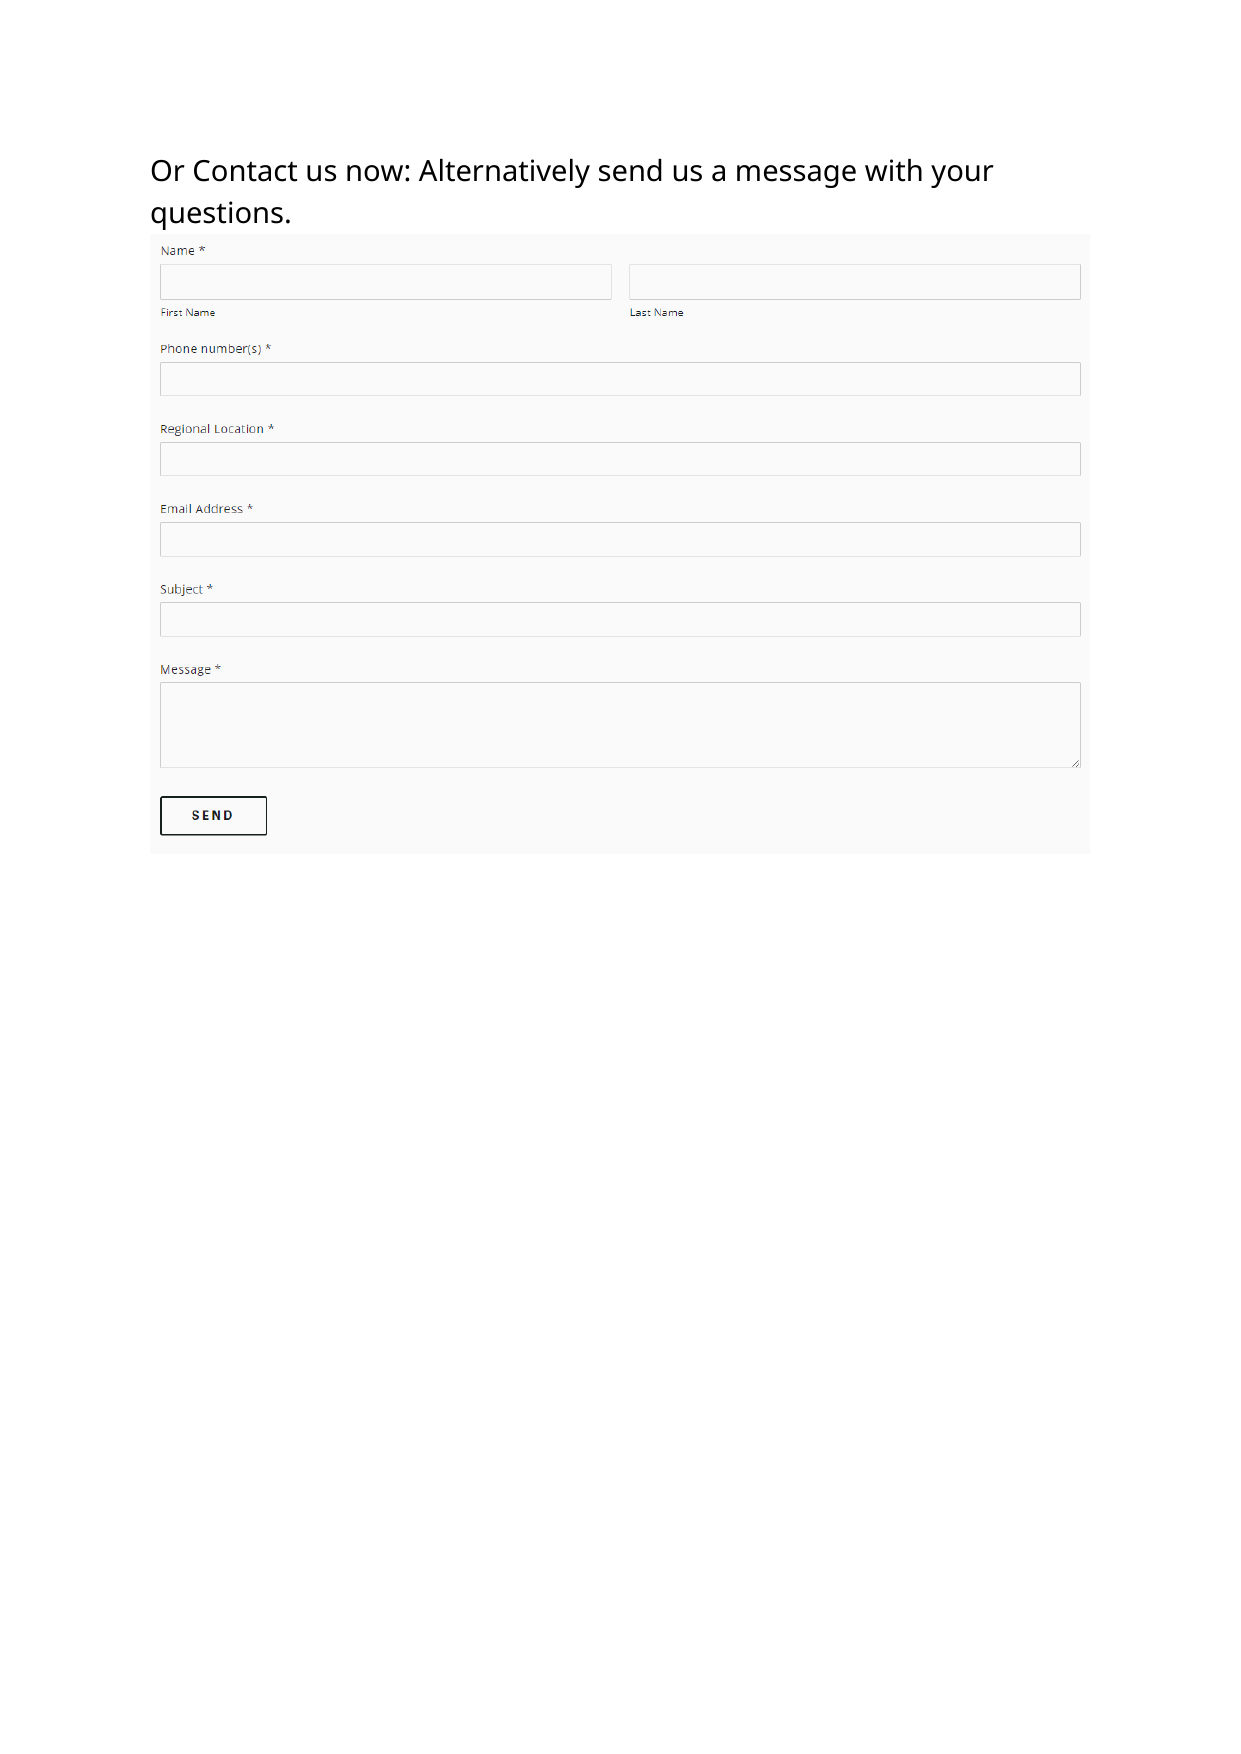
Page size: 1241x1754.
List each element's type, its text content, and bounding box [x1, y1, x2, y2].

text Or Contact us now: Alternatively send us a message with your questions. [150, 150, 1090, 234]
